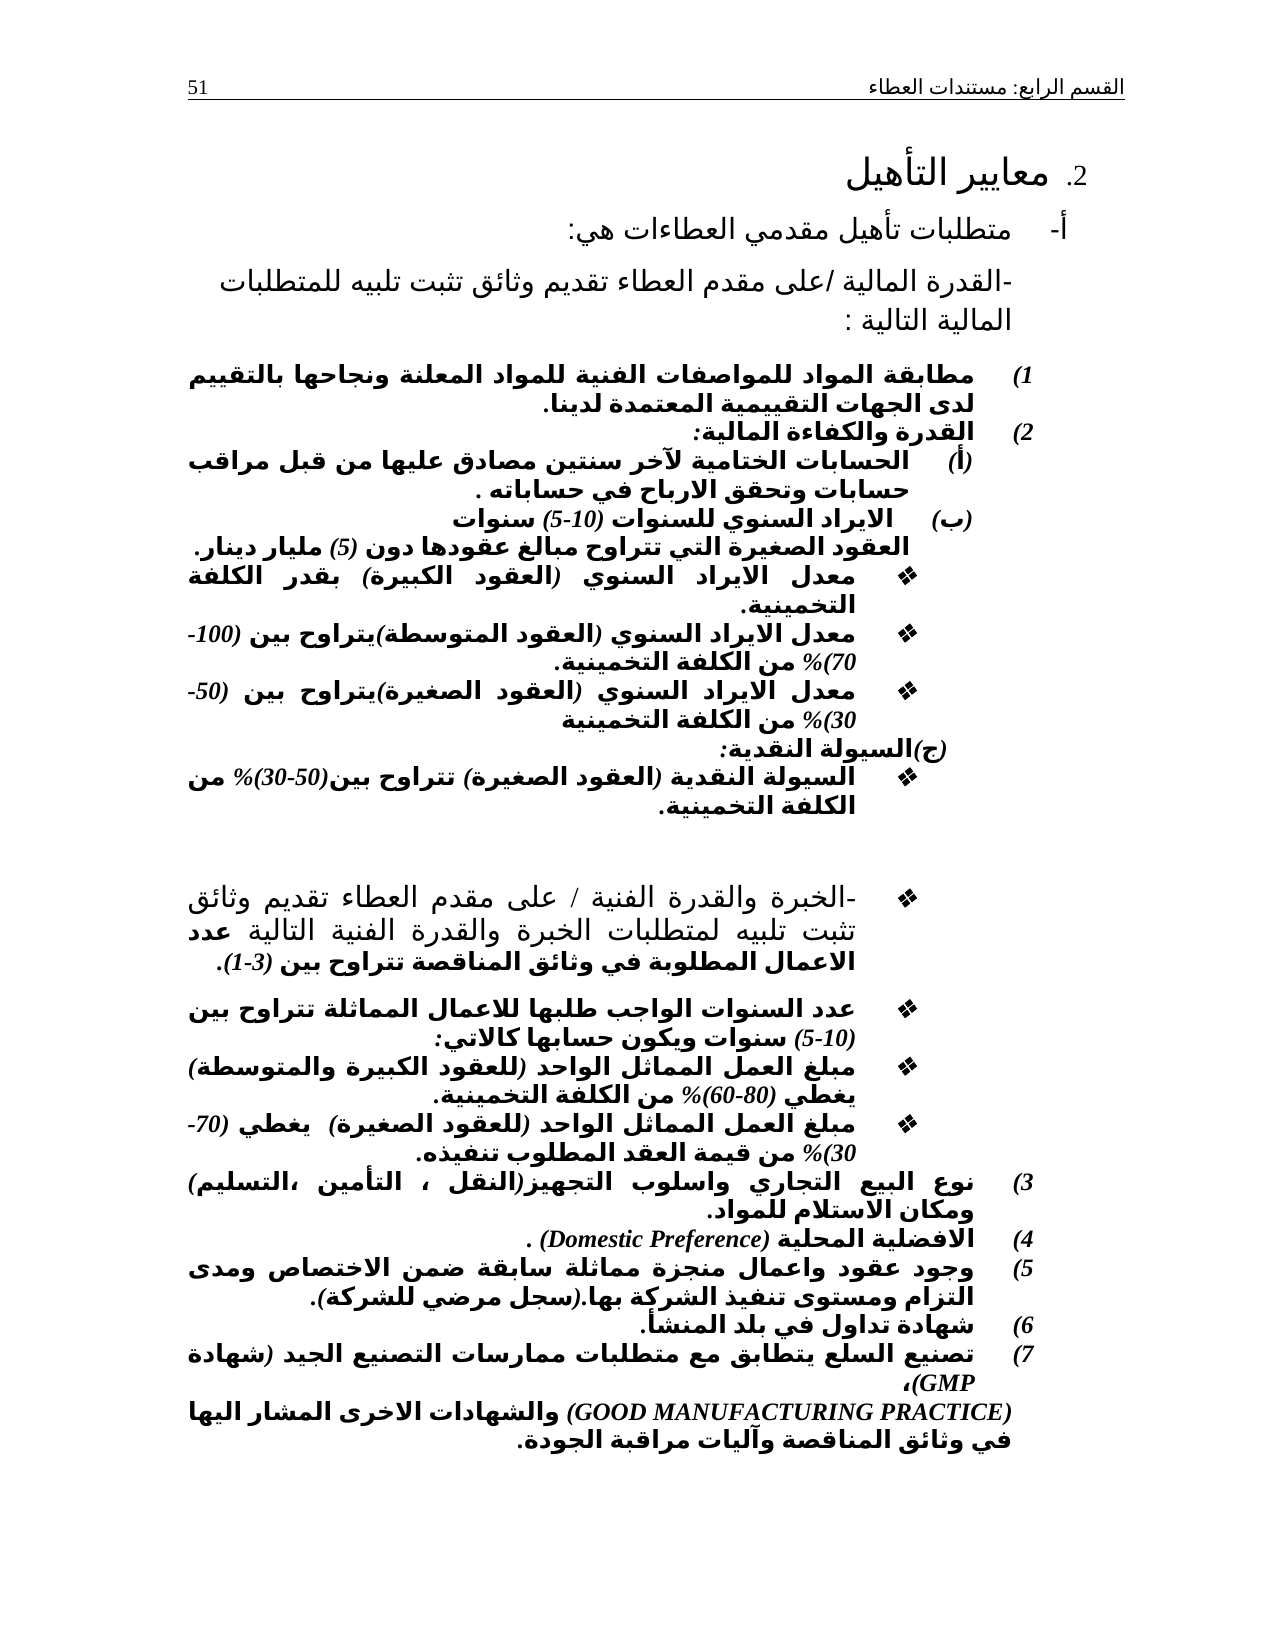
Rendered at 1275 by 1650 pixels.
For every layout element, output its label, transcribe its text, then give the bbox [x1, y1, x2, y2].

text (GOOD MANUFACTURING PRACTICE) والشهادات الاخرى المشار اليها في وثائق المناقصة وآليات مراقبة الجودة. [187, 1397, 1012, 1454]
list الافضلية المحلية (Domestic Preference) . [187, 1224, 1012, 1253]
list الايراد السنوي للسنوات (10-5) سنوات [187, 504, 931, 532]
list معدل الايراد السنوي (العقود الكبيرة) بقدر الكلفة التخمينية. [187, 561, 894, 619]
text العقود الصغيرة التي تتراوح مبالغ عقودها دون (5) مليار دينار. [187, 532, 910, 561]
list -الخبرة والقدرة الفنية / على مقدم العطاء تقديم وثائق تثبت تلبيه لمتطلبات الخبرة والقدرة الفنية التالية عدد الاعمال المطلوبة في وثائق المناقصة تتراوح بين (3-1). [187, 880, 894, 976]
list شهادة تداول في بلد المنشأ. [187, 1311, 1012, 1339]
list وجود عقود واعمال منجزة مماثلة سابقة ضمن الاختصاص ومدى التزام ومستوى تنفيذ الشركة بها.(سجل مرضي للشركة). [187, 1253, 1012, 1311]
list مطابقة المواد للمواصفات الفنية للمواد المعلنة ونجاحها بالتقييم لدى الجهات التقييمية المعتمدة لدينا. [187, 360, 1012, 417]
list عدد السنوات الواجب طلبها للاعمال المماثلة تتراوح بين (10-5) سنوات ويكون حسابها كالاتي: [187, 994, 894, 1052]
list الحسابات الختامية لآخر سنتين مصادق عليها من قبل مراقب حسابات وتحقق الارباح في حساباته . [187, 446, 948, 504]
list نوع البيع التجاري واسلوب التجهيز(النقل ، التأمين ،التسليم) ومكان الاستلام للمواد. [187, 1167, 1012, 1224]
list مبلغ العمل المماثل الواحد (للعقود الكبيرة والمتوسطة) يغطي (80-60)% من الكلفة التخمينية. [187, 1052, 894, 1109]
list السيولة النقدية (العقود الصغيرة) تتراوح بين(50-30)% من الكلفة التخمينية. [187, 762, 894, 820]
text -القدرة المالية /على مقدم العطاء تقديم وثائق تثبت تلبيه للمتطلبات المالية التالية : [187, 264, 1012, 336]
text (ج)السيولة النقدية: [187, 734, 948, 762]
list مبلغ العمل المماثل الواحد (للعقود الصغيرة) يغطي (70-30)% من قيمة العقد المطلوب تنفيذه. [187, 1109, 894, 1167]
list متطلبات تأهيل مقدمي العطاءات هي: [187, 212, 1050, 245]
list معايير التأهيل [187, 150, 1087, 193]
list معدل الايراد السنوي (العقود المتوسطة)يتراوح بين (100-70)% من الكلفة التخمينية. [187, 619, 894, 676]
list معدل الايراد السنوي (العقود الصغيرة)يتراوح بين (50-30)% من الكلفة التخمينية [187, 676, 894, 734]
list القدرة والكفاءة المالية: [187, 417, 1012, 446]
list تصنيع السلع يتطابق مع متطلبات ممارسات التصنيع الجيد (شهادة GMP)، [187, 1339, 1012, 1397]
